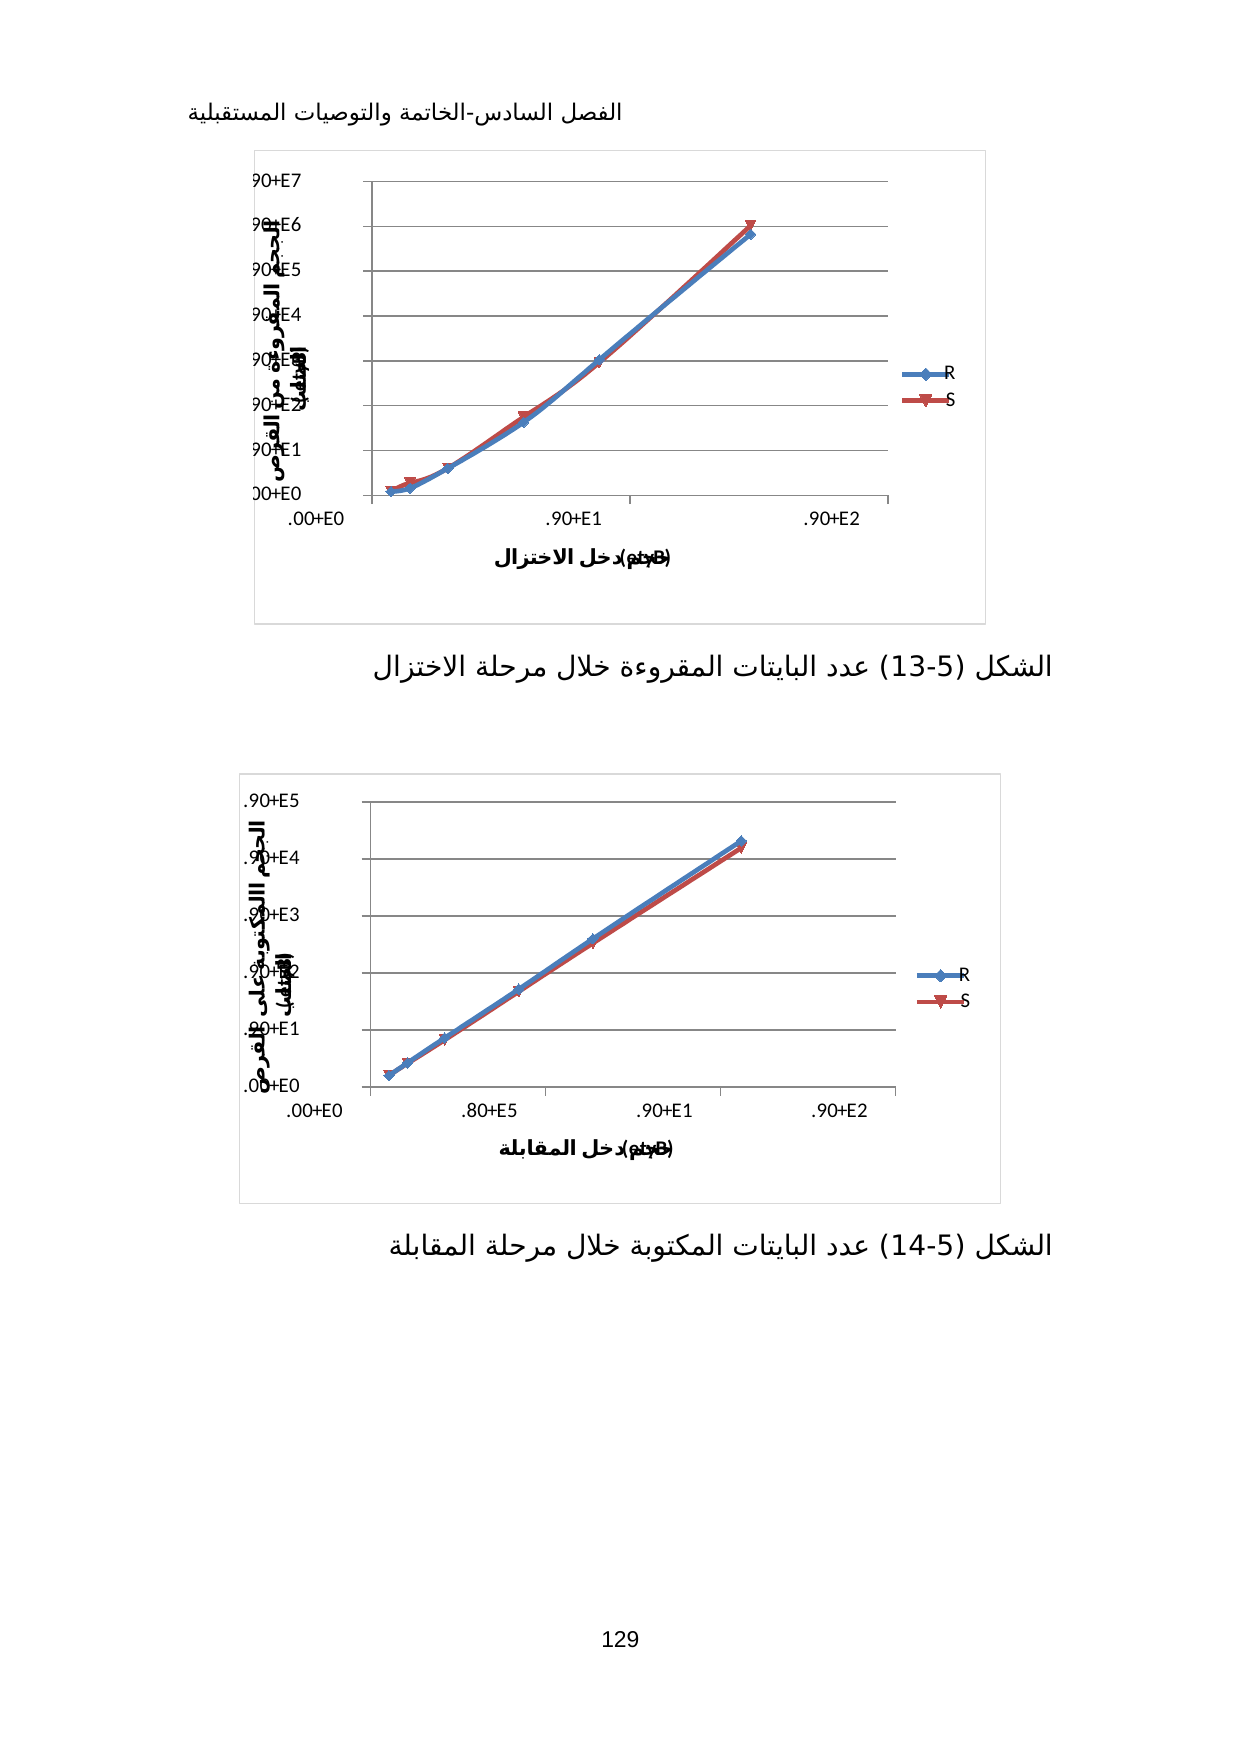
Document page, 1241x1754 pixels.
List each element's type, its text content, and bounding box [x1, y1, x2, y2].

text الشكل (5-13) عدد البايتات المقروءة خلال مرحلة الاختزال [187, 650, 1053, 683]
text الشكل (5-14) عدد البايتات المكتوبة خلال مرحلة المقابلة [187, 1229, 1053, 1262]
